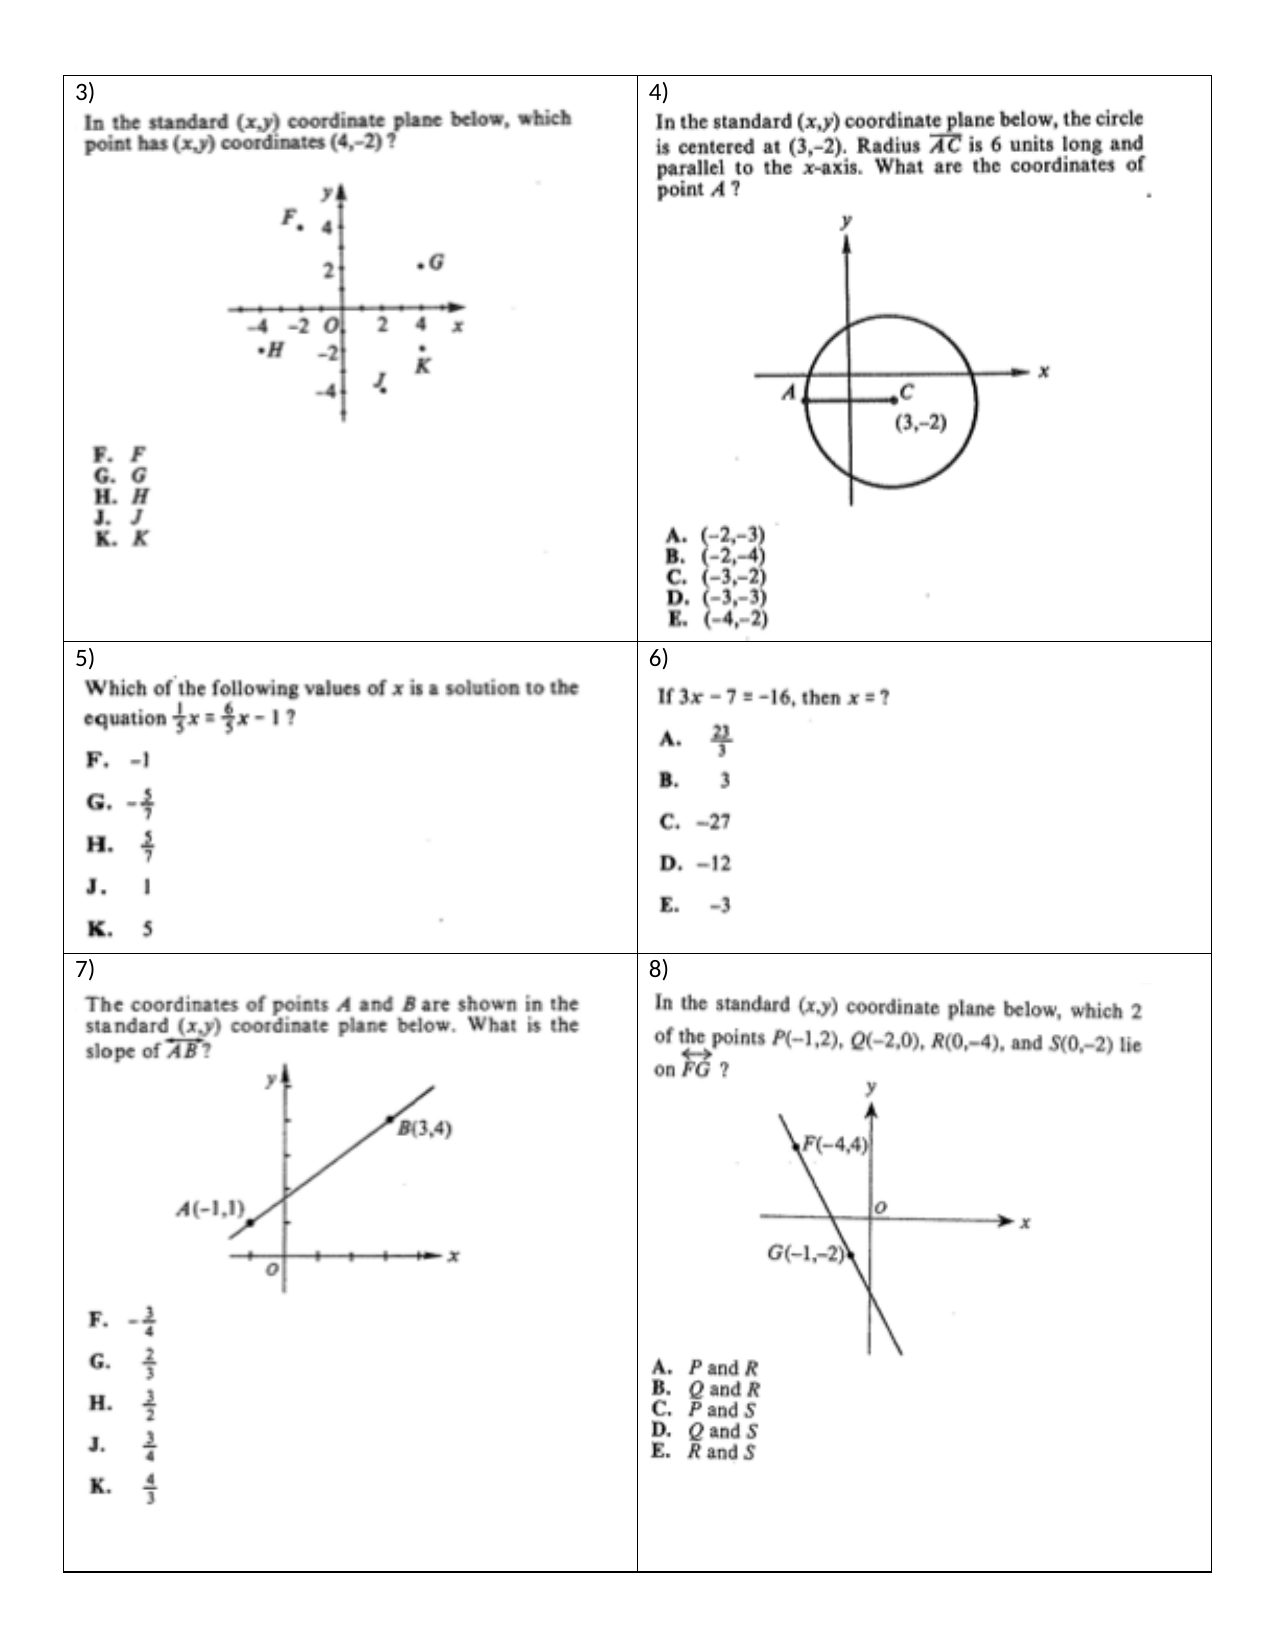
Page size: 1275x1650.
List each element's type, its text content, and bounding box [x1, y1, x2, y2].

table_cell 4) [638, 76, 1211, 641]
table_cell 5) [64, 642, 637, 952]
picture [75, 106, 586, 556]
picture [75, 983, 587, 1511]
table_cell 7) [64, 954, 637, 1571]
table_cell 8) [638, 954, 1211, 1571]
table_cell 3) [64, 76, 637, 641]
picture [648, 106, 1159, 641]
picture [75, 672, 590, 953]
picture [648, 983, 1151, 1479]
picture [648, 672, 898, 923]
table_cell 6) [638, 642, 1211, 952]
